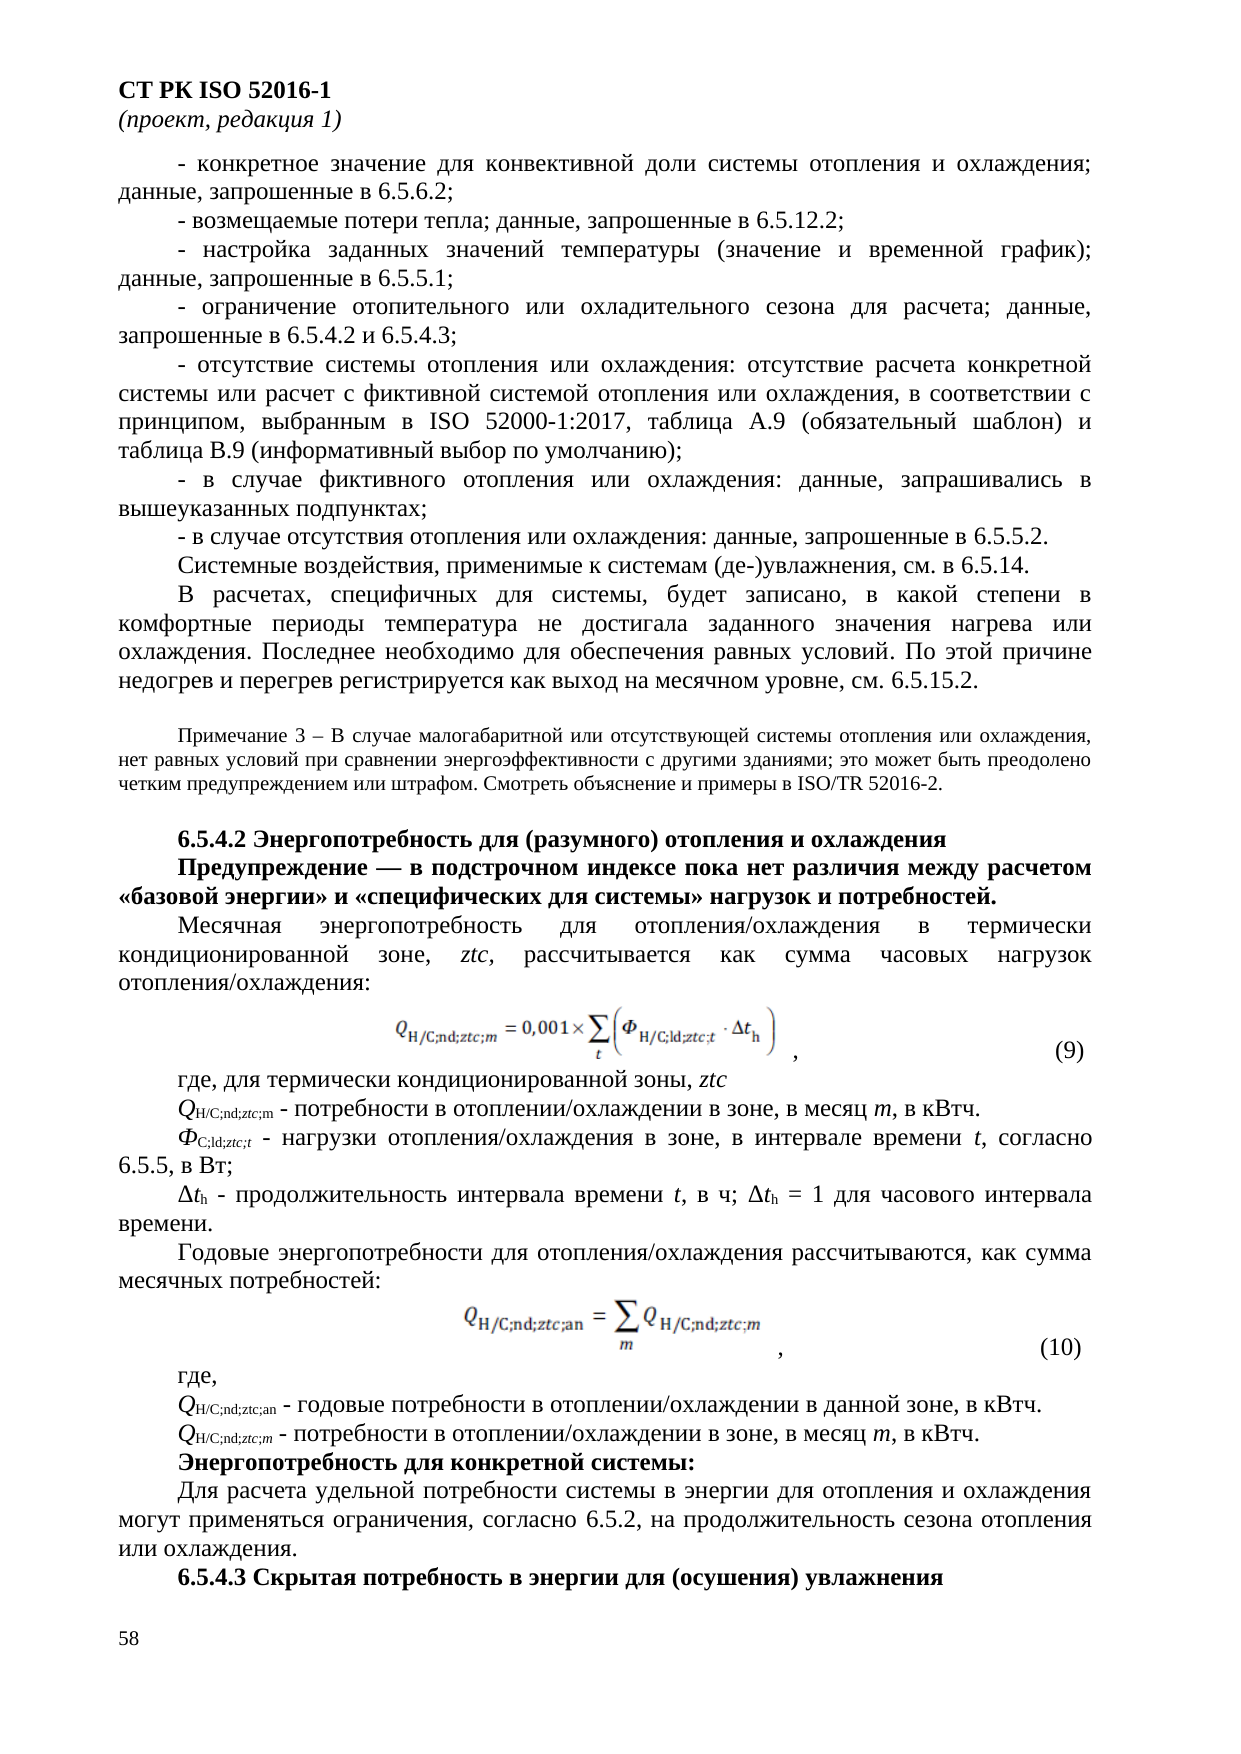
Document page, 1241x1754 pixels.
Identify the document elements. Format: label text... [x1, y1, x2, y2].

text 6.5.4.2 Энергопотребность для (разумного) отопления и охлаждения [118, 824, 1092, 852]
text - конкретное значение для конвективной доли системы отопления и охлаждения; данные, запрошенные в 6.5.6.2; [118, 148, 1092, 205]
text - настройка заданных значений температуры (значение и временной график); данные, запрошенные в 6.5.5.1; [118, 234, 1092, 291]
text - в случае фиктивного отопления или охлаждения: данные, запрашивались в вышеуказанных подпунктах; [118, 464, 1092, 521]
text QH/C;nd;ztc;m - потребности в отоплении/охлаждении в зоне, в месяц m, в кВтч. [118, 1418, 1092, 1447]
text - в случае отсутствия отопления или охлаждения: данные, запрошенные в 6.5.5.2. [118, 521, 1092, 550]
text QH/C;nd;ztc;m - потребности в отоплении/охлаждении в зоне, в месяц m, в кВтч. [118, 1093, 1092, 1122]
text - ограничение отопительного или охладительного сезона для расчета; данные, запрошенные в 6.5.4.2 и 6.5.4.3; [118, 291, 1092, 349]
text Годовые энергопотребности для отопления/охлаждения рассчитываются, как сумма месячных потребностей: [118, 1237, 1092, 1294]
text Предупреждение — в подстрочном индексе пока нет различия между расчетом «базовой энергии» и «специфических для системы» нагрузок и потребностей. [118, 852, 1092, 910]
text В расчетах, специфичных для системы, будет записано, в какой степени в комфортные периоды температура не достигала заданного значения нагрева или охлаждения. Последнее необходимо для обеспечения равных условий. По этой причине недогрев и перегрев регистрируется как выход на месячном уровне, см. 6.5.15.2. [118, 579, 1092, 694]
text ФC;ld;ztc;t - нагрузки отопления/охлаждения в зоне, в интервале времени t, согласно 6.5.5, в Вт; [118, 1122, 1092, 1179]
picture [377, 996, 787, 1059]
text где, для термически кондиционированной зоны, ztc [118, 1064, 1092, 1093]
text Примечание 3 – В случае малогабаритной или отсутствующей системы отопления или охлаждения, нет равных условий при сравнении энергоэффективности с другими зданиями; это может быть преодолено четким предупреждением или штрафом. Смотреть объяснение и примеры в ISO/TR 52016-2. [118, 723, 1092, 795]
text Системные воздействия, применимые к системам (де-)увлажнения, см. в 6.5.14. [118, 550, 1092, 579]
text Для расчета удельной потребности системы в энергии для отопления и охлаждения могут применяться ограничения, согласно 6.5.2, на продолжительность сезона отопления или охлаждения. [118, 1475, 1092, 1562]
text QH/C;nd;ztc;an - годовые потребности в отоплении/охлаждении в данной зоне, в кВтч. [118, 1389, 1092, 1418]
text где, [118, 1360, 1092, 1389]
text - возмещаемые потери тепла; данные, запрошенные в 6.5.12.2; [118, 205, 1092, 234]
text Δth - продолжительность интервала времени t, в ч; Δth = 1 для часового интервала времени. [118, 1179, 1092, 1237]
text Месячная энергопотребность для отопления/охлаждения в термически кондиционированной зоне, ztc, рассчитывается как сумма часовых нагрузок отопления/охлаждения: [118, 910, 1092, 996]
picture [452, 1294, 778, 1355]
text 6.5.4.3 Скрытая потребность в энергии для (осушения) увлажнения [118, 1562, 1092, 1590]
text Энергопотребность для конкретной системы: [118, 1447, 1092, 1475]
text - отсутствие системы отопления или охлаждения: отсутствие расчета конкретной системы или расчет с фиктивной системой отопления или охлаждения, в соответствии с принципом, выбранным в ISO 52000-1:2017, таблица A.9 (обязательный шаблон) и таблица B.9 (информативный выбор по умолчанию); [118, 349, 1092, 464]
